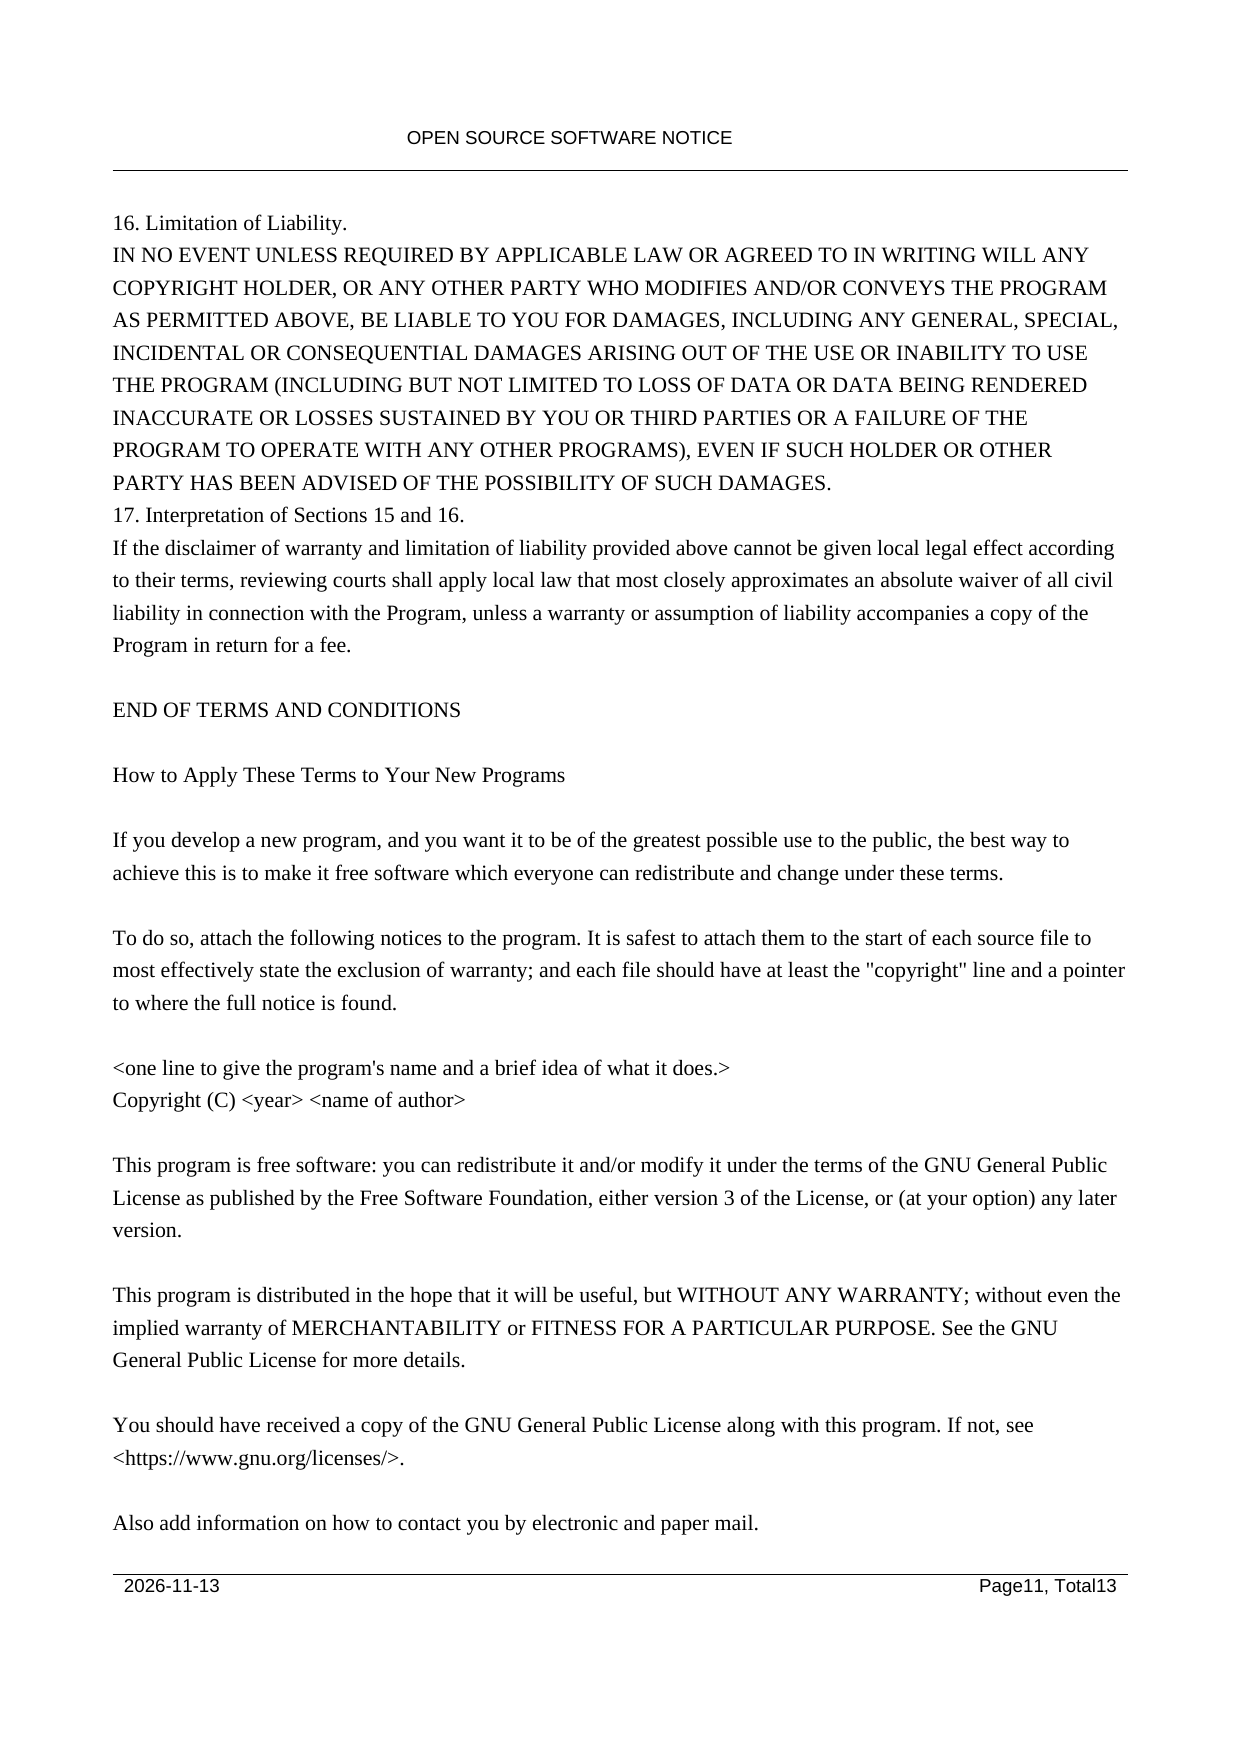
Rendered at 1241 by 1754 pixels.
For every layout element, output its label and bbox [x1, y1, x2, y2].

text [112, 206, 1128, 1539]
